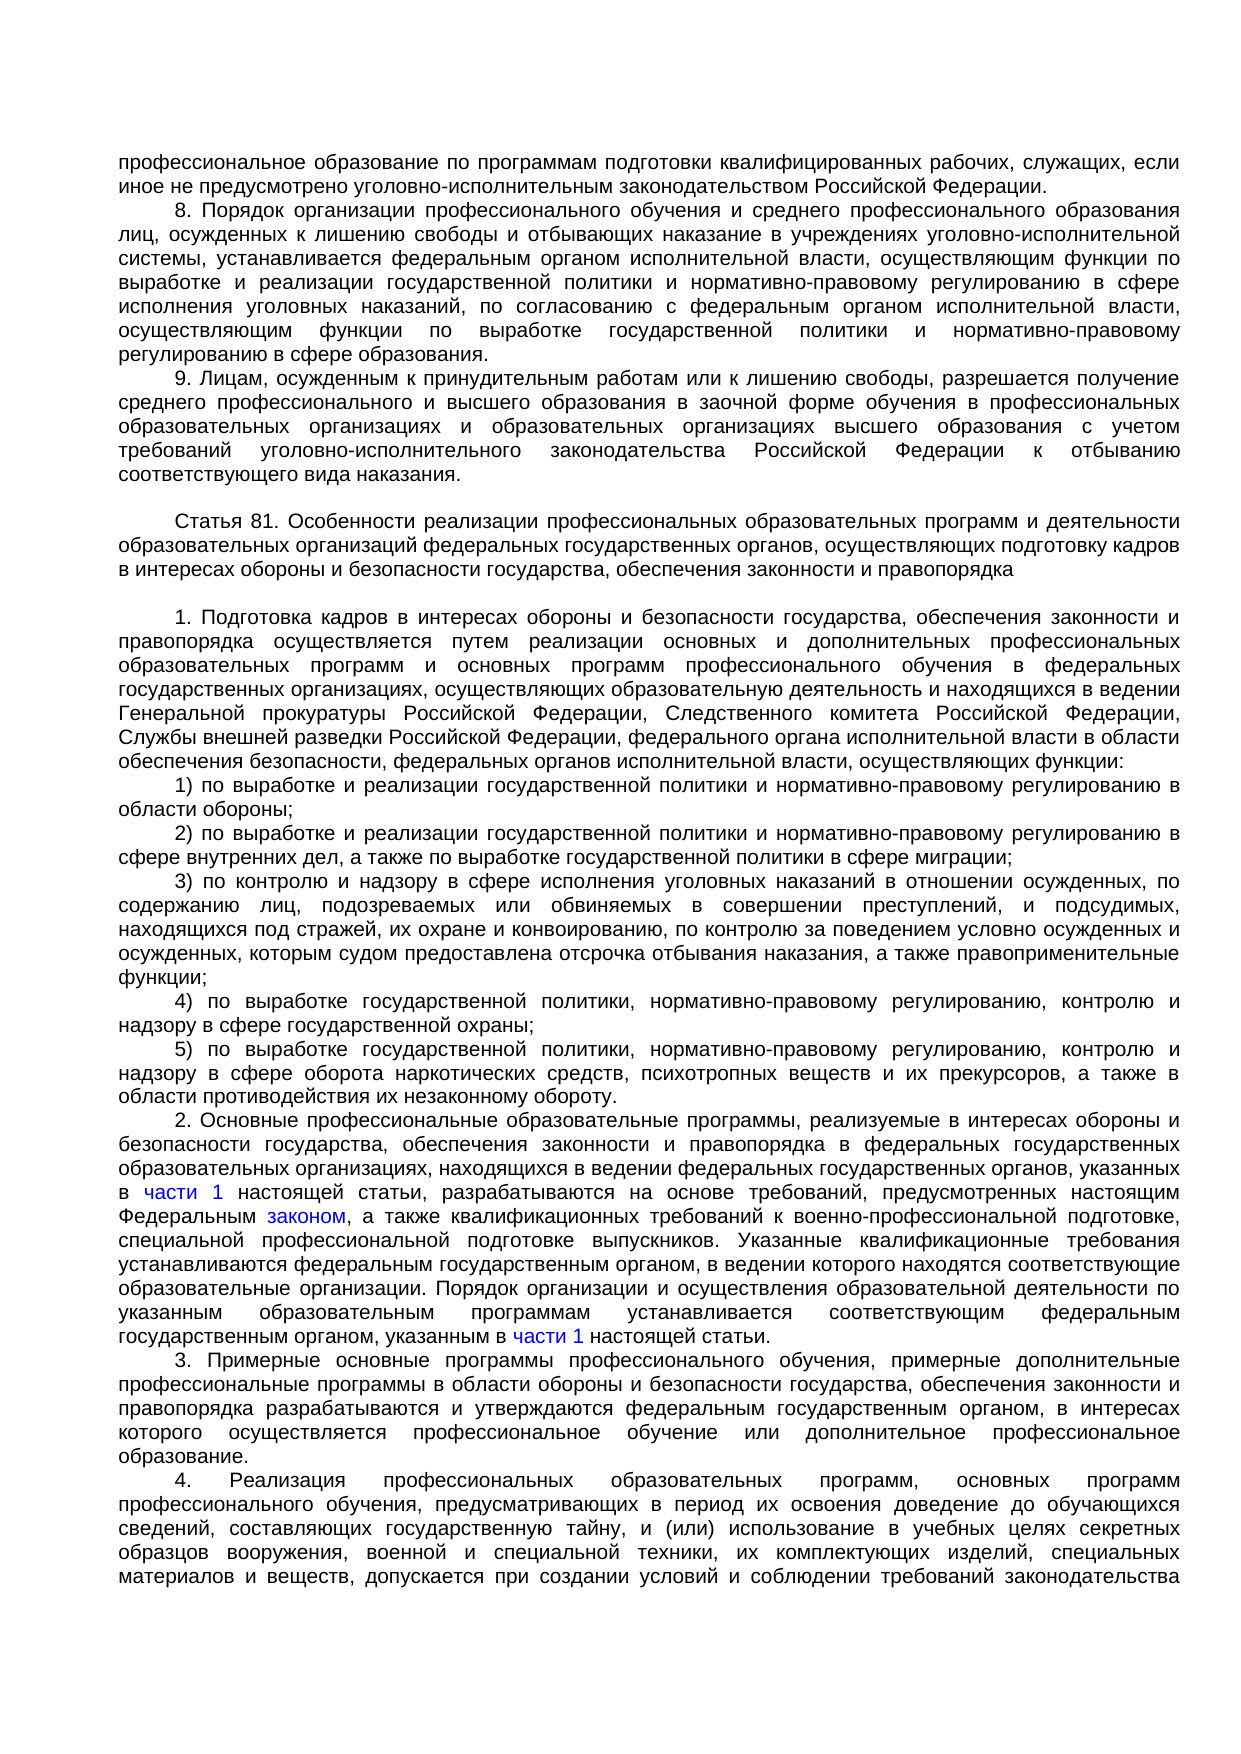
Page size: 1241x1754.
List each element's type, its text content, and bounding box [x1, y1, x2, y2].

text Статья 81. Особенности реализации профессиональных образовательных программ и деятельности образовательных организаций федеральных государственных органов, осуществляющих подготовку кадров в интересах обороны и безопасности государства, обеспечения законности и правопорядка [118, 509, 1181, 581]
text 8. Порядок организации профессионального обучения и среднего профессионального образования лиц, осужденных к лишению свободы и отбывающих наказание в учреждениях уголовно-исполнительной системы, устанавливается федеральным органом исполнительной власти, осуществляющим функции по выработке и реализации государственной политики и нормативно-правовому регулированию в сфере исполнения уголовных наказаний, по согласованию с федеральным органом исполнительной власти, осуществляющим функции по выработке государственной политики и нормативно-правовому регулированию в сфере образования. [118, 198, 1181, 366]
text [118, 150, 1181, 198]
text 3) по контролю и надзору в сфере исполнения уголовных наказаний в отношении осужденных, по содержанию лиц, подозреваемых или обвиняемых в совершении преступлений, и подсудимых, находящихся под стражей, их охране и конвоированию, по контролю за поведением условно осужденных и осужденных, которым судом предоставлена отсрочка отбывания наказания, а также правоприменительные функции; [118, 869, 1181, 988]
text 1. Подготовка кадров в интересах обороны и безопасности государства, обеспечения законности и правопорядка осуществляется путем реализации основных и дополнительных профессиональных образовательных программ и основных программ профессионального обучения в федеральных государственных организациях, осуществляющих образовательную деятельность и находящихся в ведении Генеральной прокуратуры Российской Федерации, Следственного комитета Российской Федерации, Службы внешней разведки Российской Федерации, федерального органа исполнительной власти в области обеспечения безопасности, федеральных органов исполнительной власти, осуществляющих функции: [118, 605, 1181, 773]
text 2. Основные профессиональные образовательные программы, реализуемые в интересах обороны и безопасности государства, обеспечения законности и правопорядка в федеральных государственных образовательных организациях, находящихся в ведении федеральных государственных органов, указанных в части 1 настоящей статьи, разрабатываются на основе требований, предусмотренных настоящим Федеральным законом, а также квалификационных требований к военно-профессиональной подготовке, специальной профессиональной подготовке выпускников. Указанные квалификационные требования устанавливаются федеральным государственным органом, в ведении которого находятся соответствующие образовательные организации. Порядок организации и осуществления образовательной деятельности по указанным образовательным программам устанавливается соответствующим федеральным государственным органом, указанным в части 1 настоящей статьи. [118, 1108, 1181, 1348]
text 2) по выработке и реализации государственной политики и нормативно-правовому регулированию в сфере внутренних дел, а также по выработке государственной политики в сфере миграции; [118, 821, 1181, 869]
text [118, 1468, 1181, 1587]
text 9. Лицам, осужденным к принудительным работам или к лишению свободы, разрешается получение среднего профессионального и высшего образования в заочной форме обучения в профессиональных образовательных организациях и образовательных организациях высшего образования с учетом требований уголовно-исполнительного законодательства Российской Федерации к отбыванию соответствующего вида наказания. [118, 366, 1181, 485]
text 3. Примерные основные программы профессионального обучения, примерные дополнительные профессиональные программы в области обороны и безопасности государства, обеспечения законности и правопорядка разрабатываются и утверждаются федеральным государственным органом, в интересах которого осуществляется профессиональное обучение или дополнительное профессиональное образование. [118, 1348, 1181, 1468]
text 1) по выработке и реализации государственной политики и нормативно-правовому регулированию в области обороны; [118, 773, 1181, 821]
text 5) по выработке государственной политики, нормативно-правовому регулированию, контролю и надзору в сфере оборота наркотических средств, психотропных веществ и их прекурсоров, а также в области противодействия их незаконному обороту. [118, 1036, 1181, 1108]
text 4) по выработке государственной политики, нормативно-правовому регулированию, контролю и надзору в сфере государственной охраны; [118, 988, 1181, 1036]
